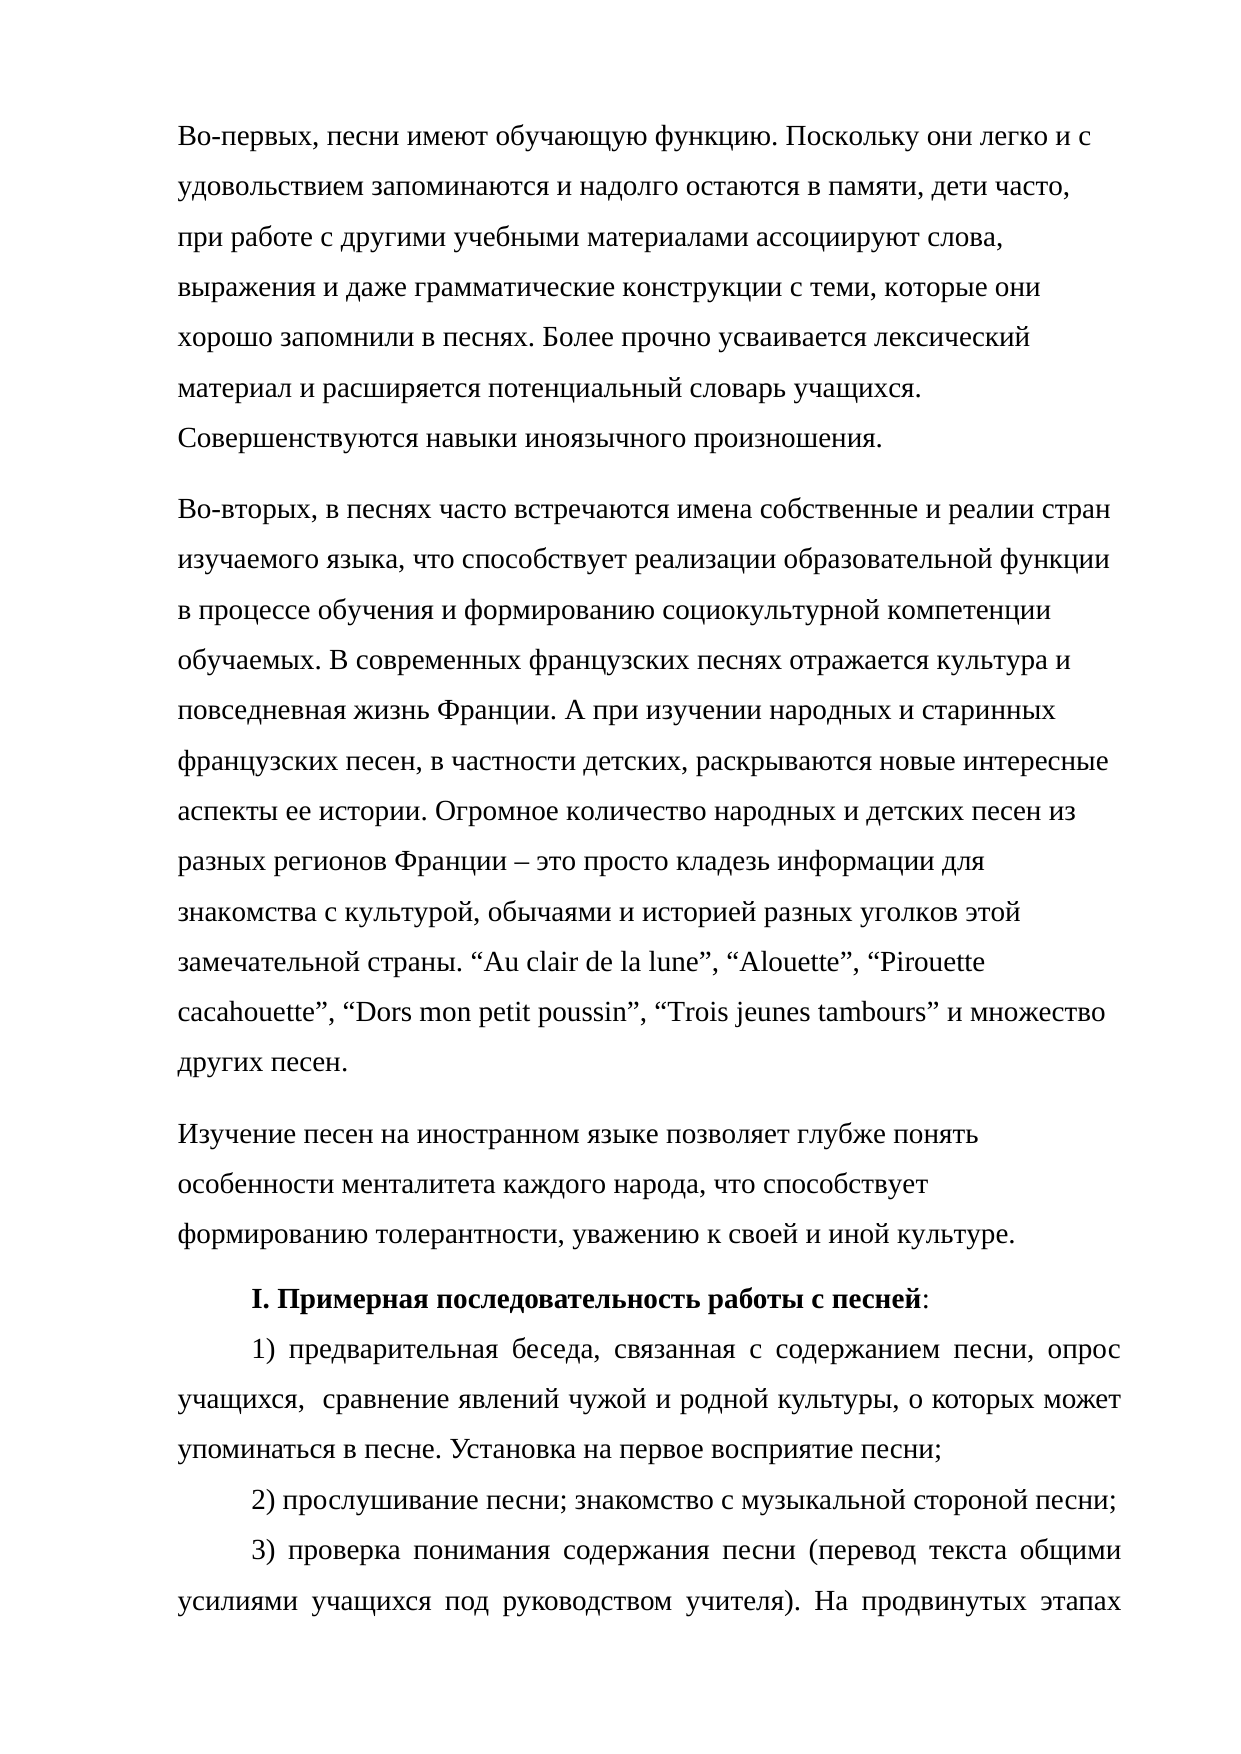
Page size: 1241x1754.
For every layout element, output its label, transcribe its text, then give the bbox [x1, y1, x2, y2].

text 1) предварительная беседа, связанная с содержанием песни, опрос учащихся, сравнение явлений чужой и родной культуры, о которых может упоминаться в песне. Установка на первое восприятие песни; [177, 1331, 1122, 1465]
text Во-вторых, в песнях часто встречаются имена собственные и реалии стран изучаемого языка, что способствует реализации образовательной функции в процессе обучения и формированию социокультурной компетенции обучаемых. В современных французских песнях отражается культура и повседневная жизнь Франции. А при изучении народных и старинных французских песен, в частности детских, раскрываются новые интересные аспекты ее истории. Огромное количество народных и детских песен из разных регионов Франции – это просто кладезь информации для знакомства с культурой, обычаями и историей разных уголков этой замечательной страны. “Au clair de la lune”, “Alouette”, “Pirouette cacahouette”, “Dors mon petit poussin”, “Trois jeunes tambours” и множество других песен. [177, 491, 1122, 1078]
text I. Примерная последовательность работы с песней: [177, 1281, 1122, 1314]
text Изучение песен на иностранном языке позволяет глубже понять особенности менталитета каждого народа, что способствует формированию толерантности, уважению к своей и иной культуре. [177, 1116, 1122, 1250]
text Во-первых, песни имеют обучающую функцию. Поскольку они легко и с удовольствием запоминаются и надолго остаются в памяти, дети часто, при работе с другими учебными материалами ассоциируют слова, выражения и даже грамматические конструкции с теми, которые они хорошо запомнили в песнях. Более прочно усваивается лексический материал и расширяется потенциальный словарь учащихся. Совершенствуются навыки иноязычного произношения. [177, 118, 1122, 453]
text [177, 1532, 1122, 1583]
text 2) прослушивание песни; знакомство с музыкальной стороной песни; [177, 1482, 1122, 1516]
